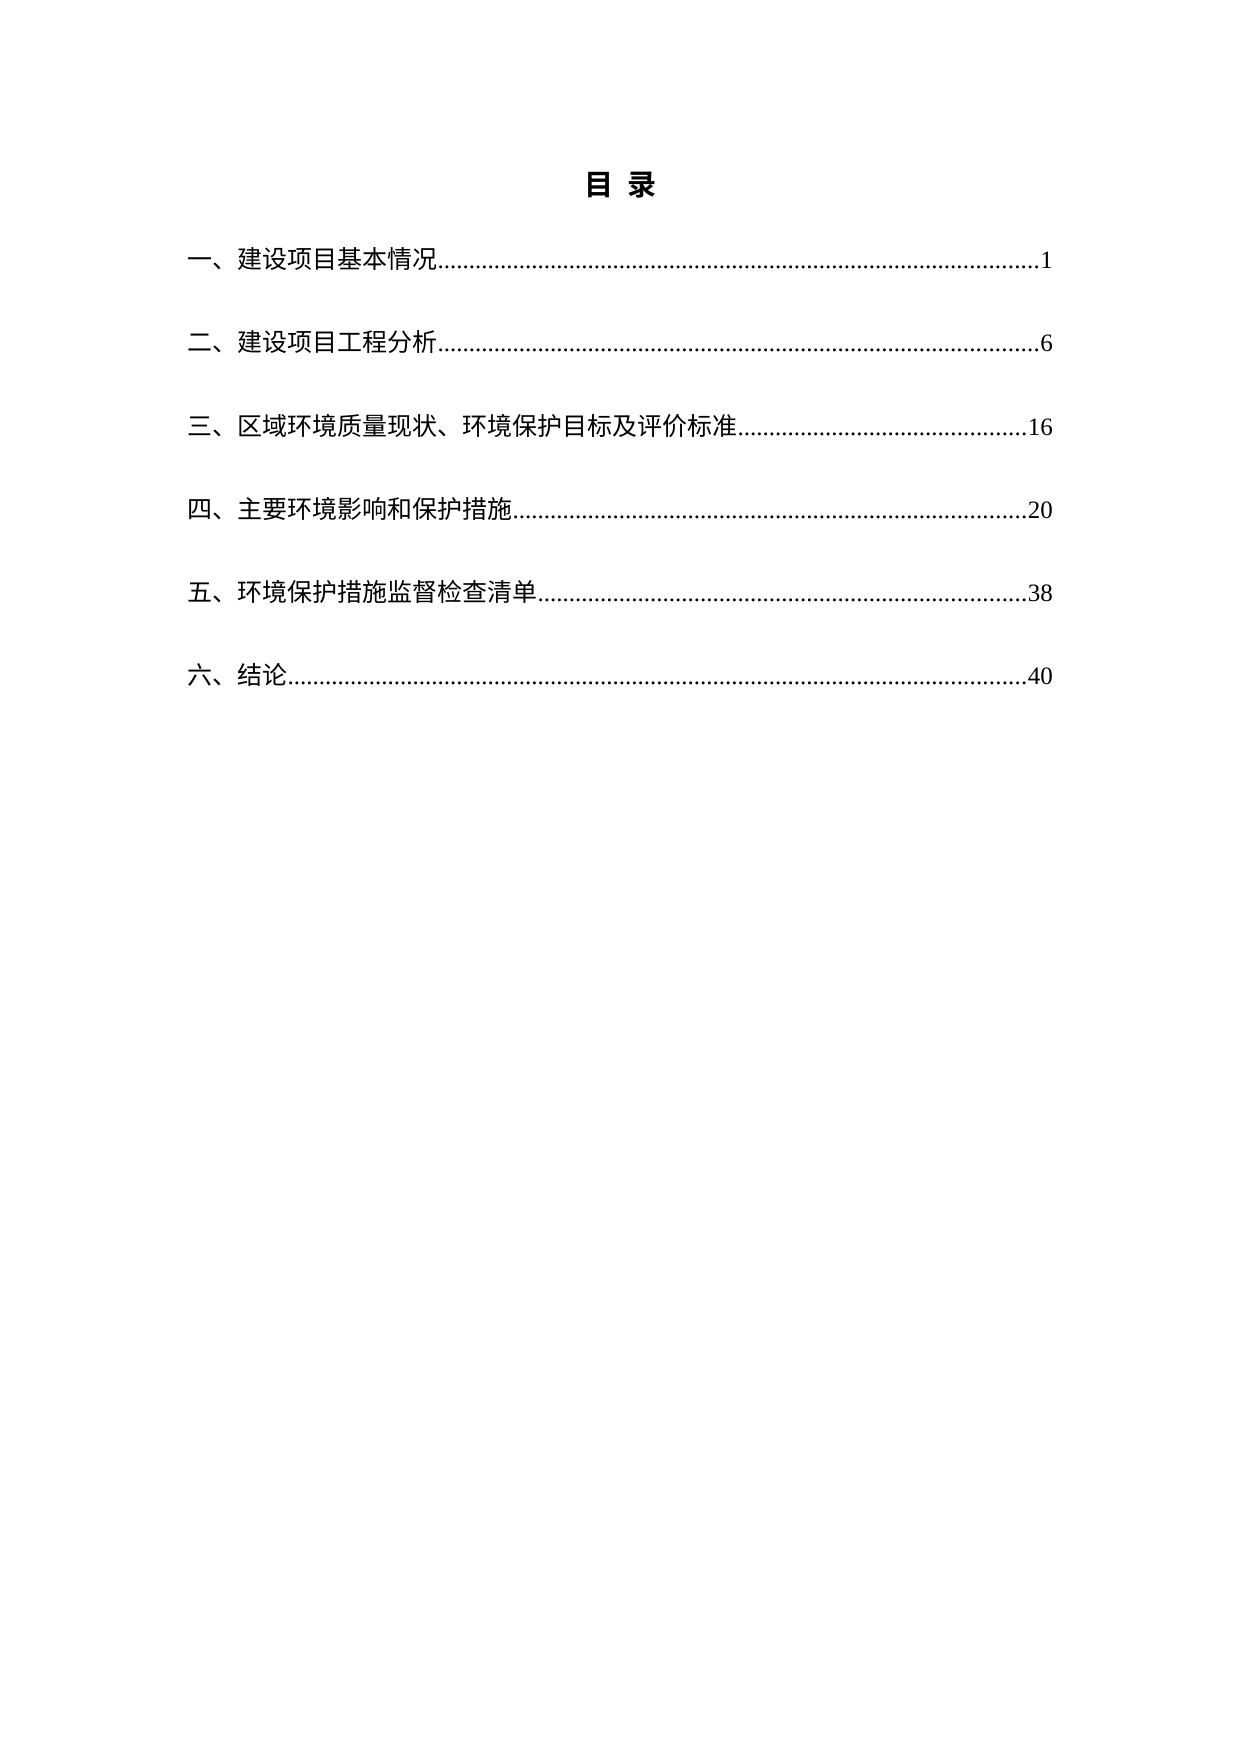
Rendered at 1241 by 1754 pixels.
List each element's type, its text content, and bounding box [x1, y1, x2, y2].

text 五、环境保护措施监督检查清单 38 [187, 558, 1053, 623]
text 三、区域环境质量现状、环境保护目标及评价标准 16 [187, 392, 1053, 457]
text 目 录 [187, 162, 1053, 204]
text 六、结论 40 [187, 641, 1053, 706]
text 一、建设项目基本情况 1 [187, 225, 1053, 290]
text 四、主要环境影响和保护措施 20 [187, 475, 1053, 540]
text 二、建设项目工程分析 6 [187, 308, 1053, 373]
